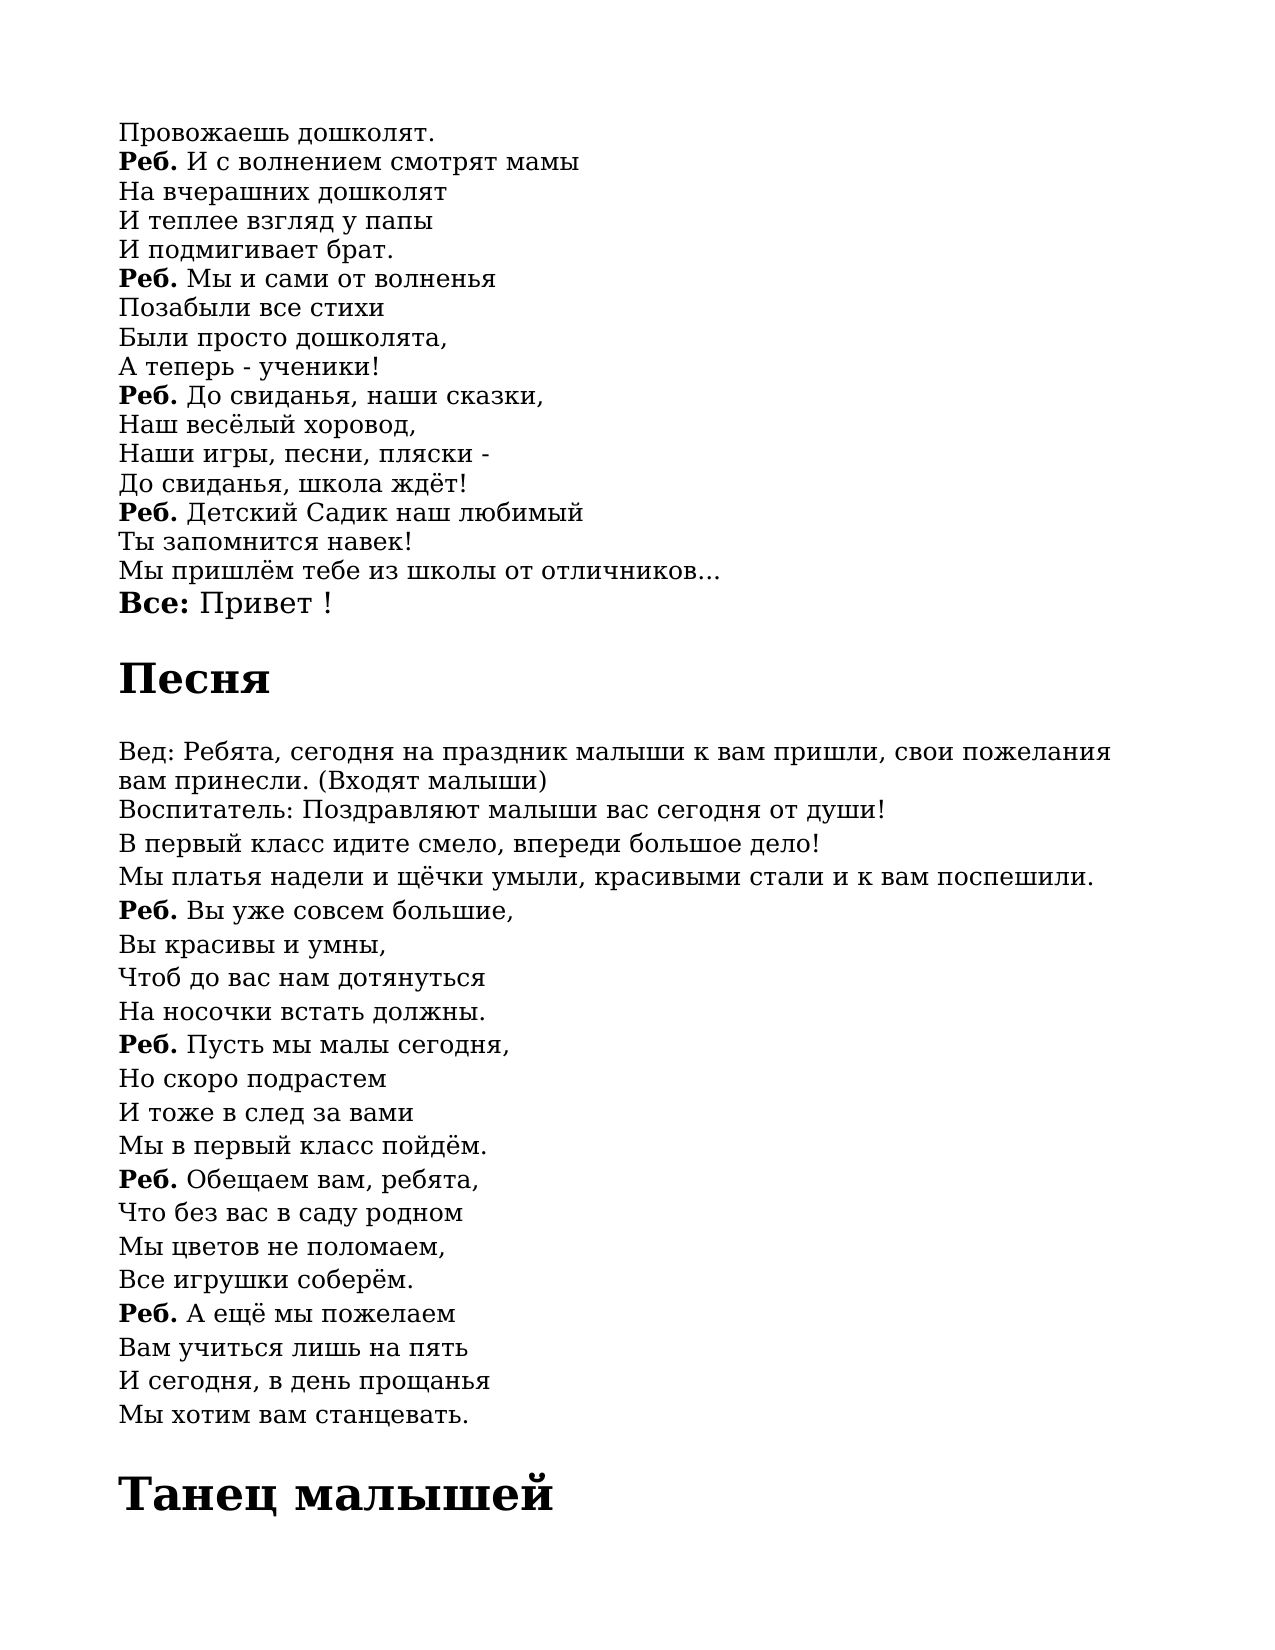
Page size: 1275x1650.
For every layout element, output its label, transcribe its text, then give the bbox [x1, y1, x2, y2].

text Реб. Мы и сами от волненья [118, 264, 1157, 293]
text Реб. Вы уже совсем большие, [118, 896, 1157, 925]
text Реб. А ещё мы пожелаем [118, 1299, 1157, 1328]
text Вам учиться лишь на пять [118, 1333, 1157, 1362]
text Позабыли все стихи [118, 293, 1157, 323]
text На носочки встать должны. [118, 997, 1157, 1026]
text И сегодня, в день прощанья [118, 1366, 1157, 1396]
text Ты запомнится навек! [118, 527, 1157, 556]
text Воспитатель: Поздравляют малыши вас сегодня от души! [118, 795, 1157, 824]
text На вчерашних дошколят [118, 177, 1157, 206]
text Реб. Детский Садик наш любимый [118, 498, 1157, 527]
text Мы пришлём тебе из школы от отличников... [118, 556, 1157, 586]
text Реб. И с волнением смотрят мамы [118, 147, 1157, 177]
text Вед: Ребята, сегодня на праздник малыши к вам пришли, свои пожелания вам принесли. (Входят малыши) [118, 737, 1157, 795]
text Реб. До свиданья, наши сказки, [118, 381, 1157, 410]
text Провожаешь дошколят. [118, 118, 1157, 147]
text И тоже в след за вами [118, 1098, 1157, 1127]
text Наши игры, песни, пляски - [118, 439, 1157, 469]
text До свиданья, школа ждёт! [118, 469, 1157, 498]
text Реб. Пусть мы малы сегодня, [118, 1030, 1157, 1060]
text Вы красивы и умны, [118, 930, 1157, 959]
text Песня [118, 654, 1157, 703]
text А теперь - ученики! [118, 352, 1157, 381]
text Чтоб до вас нам дотянуться [118, 963, 1157, 992]
text Танец малышей [118, 1467, 1157, 1521]
text Были просто дошколята, [118, 323, 1157, 352]
text Все игрушки соберём. [118, 1266, 1157, 1295]
text Мы платья надели и щёчки умыли, красивыми стали и к вам поспешили. [118, 862, 1157, 892]
text И подмигивает брат. [118, 235, 1157, 264]
text Наш весёлый хоровод, [118, 410, 1157, 439]
text Мы хотим вам станцевать. [118, 1400, 1157, 1429]
text Мы цветов не поломаем, [118, 1232, 1157, 1261]
text Все: Привет ! [118, 586, 1157, 620]
text Мы в первый класс пойдём. [118, 1131, 1157, 1160]
text Но скоро подрастем [118, 1064, 1157, 1093]
text И теплее взгляд у папы [118, 206, 1157, 235]
text Реб. Обещаем вам, ребята, [118, 1165, 1157, 1194]
text Что без вас в саду родном [118, 1198, 1157, 1228]
text В первый класс идите смело, впереди большое дело! [118, 829, 1157, 858]
